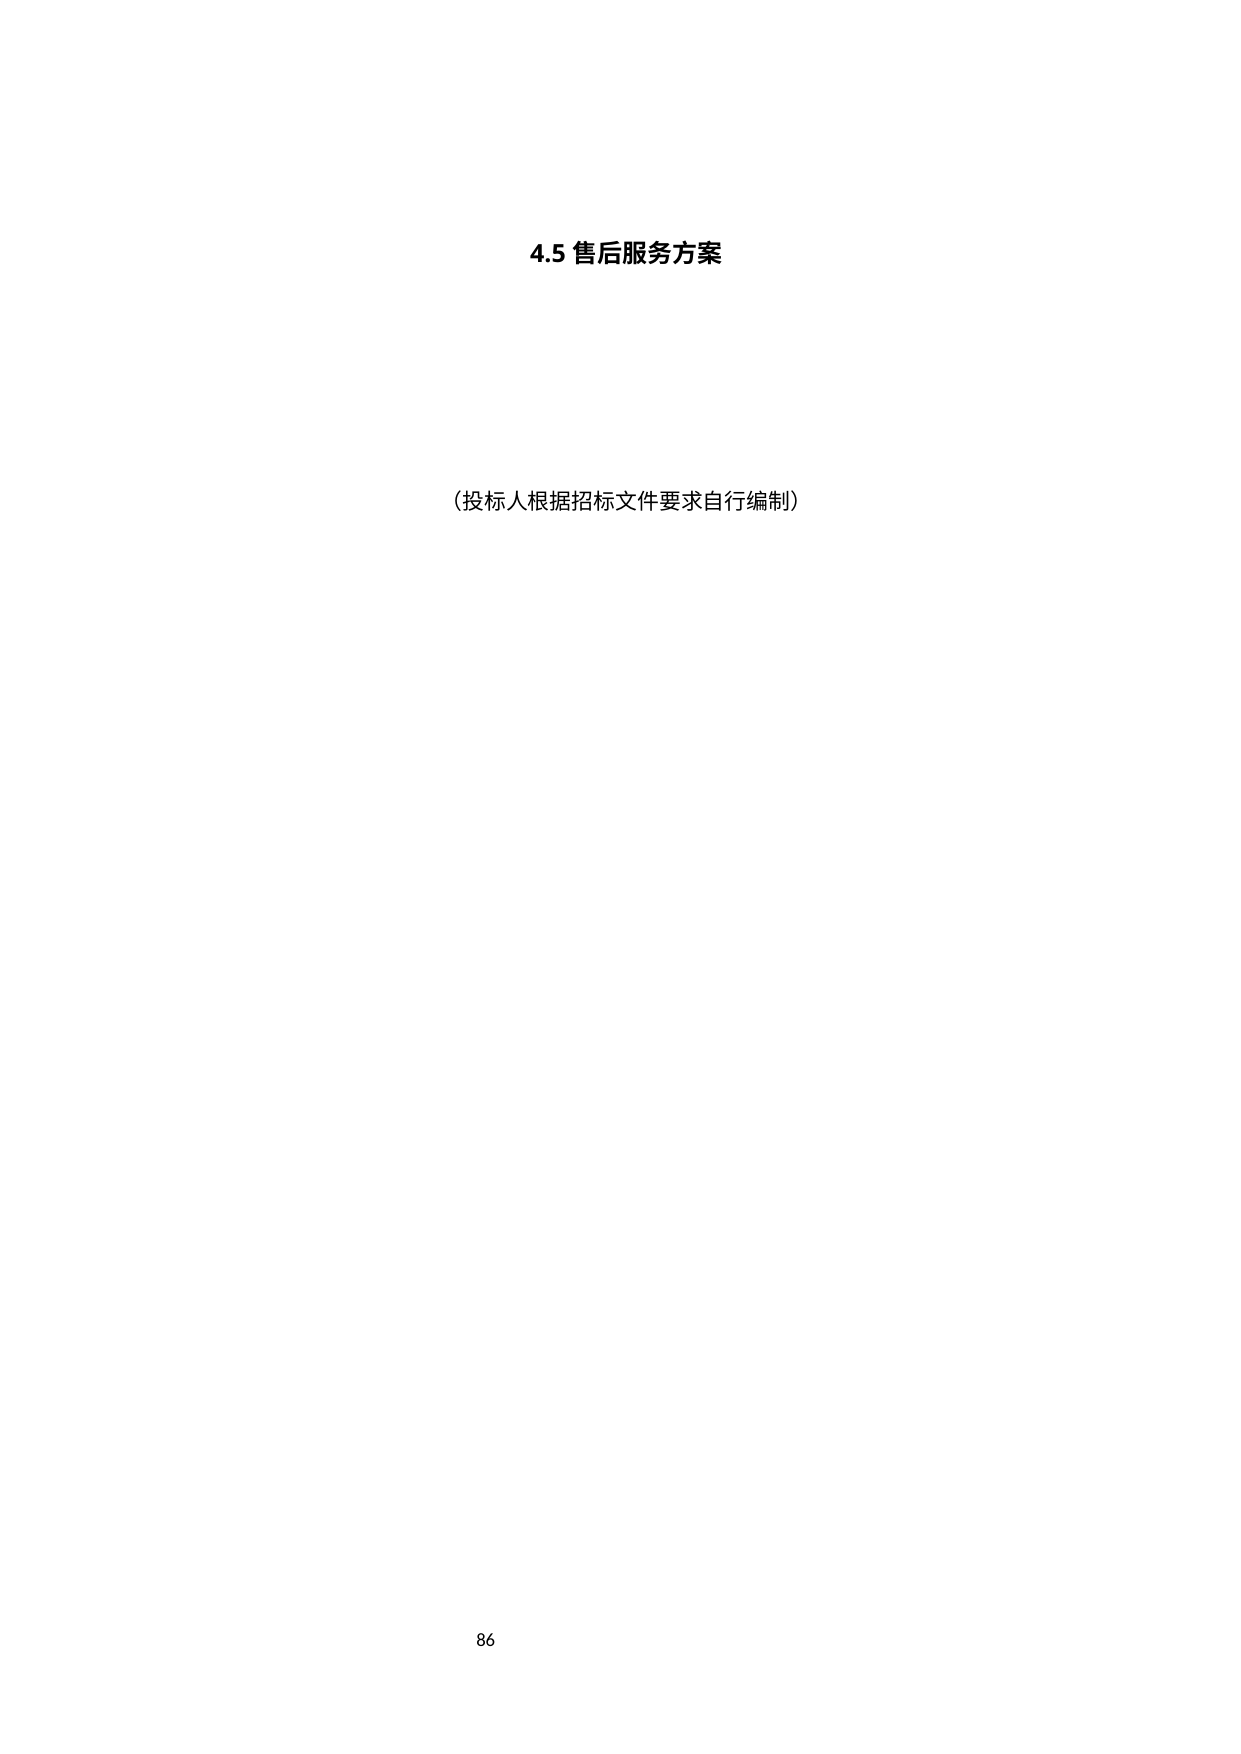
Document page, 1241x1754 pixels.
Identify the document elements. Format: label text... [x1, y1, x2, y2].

text （投标人根据招标文件要求自行编制） [165, 484, 1087, 516]
text 4.5 售后服务方案 [165, 219, 1087, 284]
